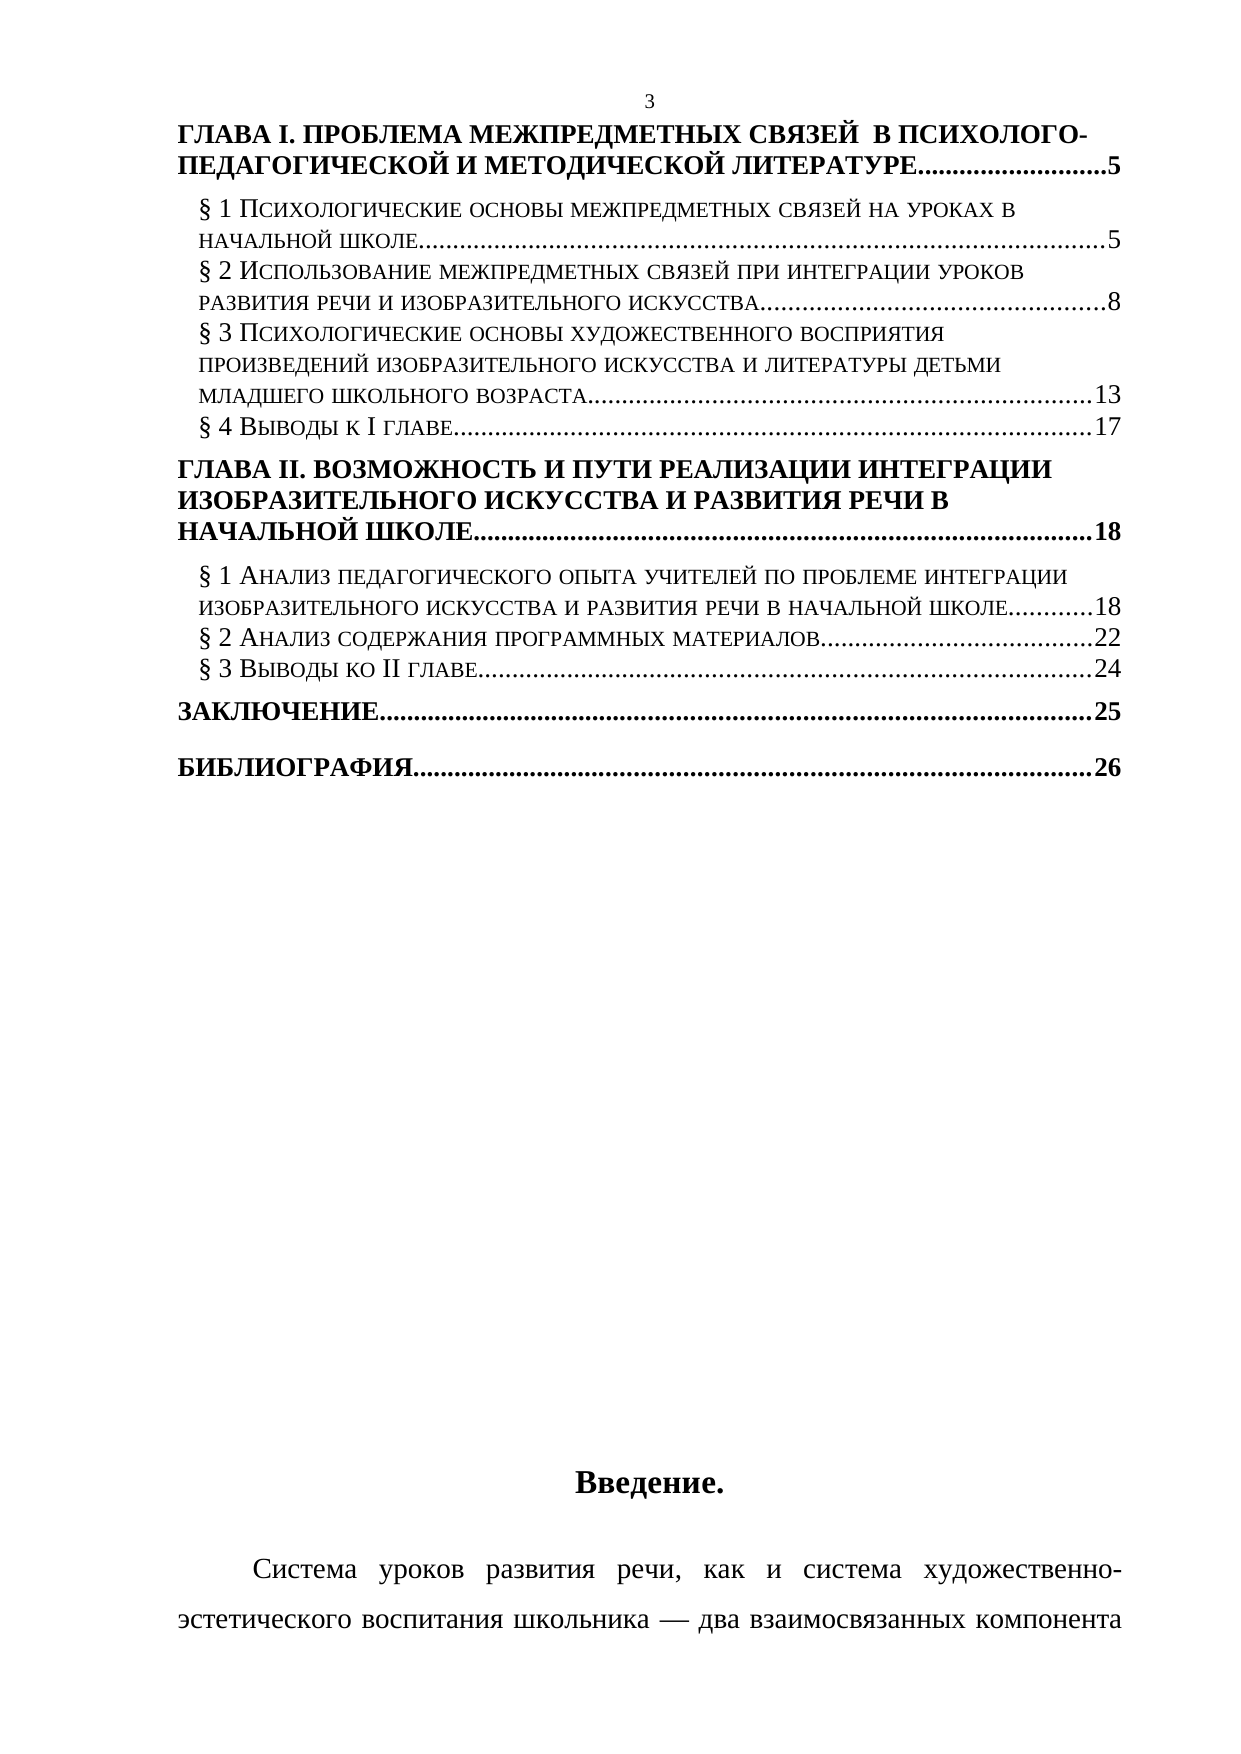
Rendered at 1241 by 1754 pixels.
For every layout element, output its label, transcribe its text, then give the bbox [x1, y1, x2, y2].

text § 4 Выводы к I главе. 17 [198, 410, 1122, 441]
text § 2 Анализ содержания программных материалов. 22 [198, 621, 1122, 652]
text § 1 Анализ педагогического опыта учителей по проблеме интеграции изобразительного искусства и развития речи в начальной школе. 18 [198, 559, 1122, 621]
text § 1 Психологические основы межпредметных связей на уроках в начальной школе. 5 [198, 193, 1122, 255]
text ГЛАВА I. Проблема межпредметных связей в психолого-педагогической и методической литературе. 5 [177, 118, 1122, 180]
subtitle Введение. [177, 1462, 1122, 1501]
text § 3 Психологические основы художественного восприятия произведений изобразительного искусства и литературы детьми младшего школьного возраста. 13 [198, 317, 1122, 410]
text § 3 Выводы ко II главе. 24 [198, 652, 1122, 683]
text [177, 1551, 1122, 1635]
text Заключение. 25 [177, 696, 1122, 727]
text § 2 Использование межпредметных связей при интеграции уроков развития речи и изобразительного искусства. 8 [198, 255, 1122, 317]
text ГЛАВА II. Возможность и пути реализации интеграции изобразительного искусства и развития речи в начальной школе. 18 [177, 453, 1122, 547]
text БИБЛИОГРАФИЯ. 26 [177, 752, 1122, 783]
